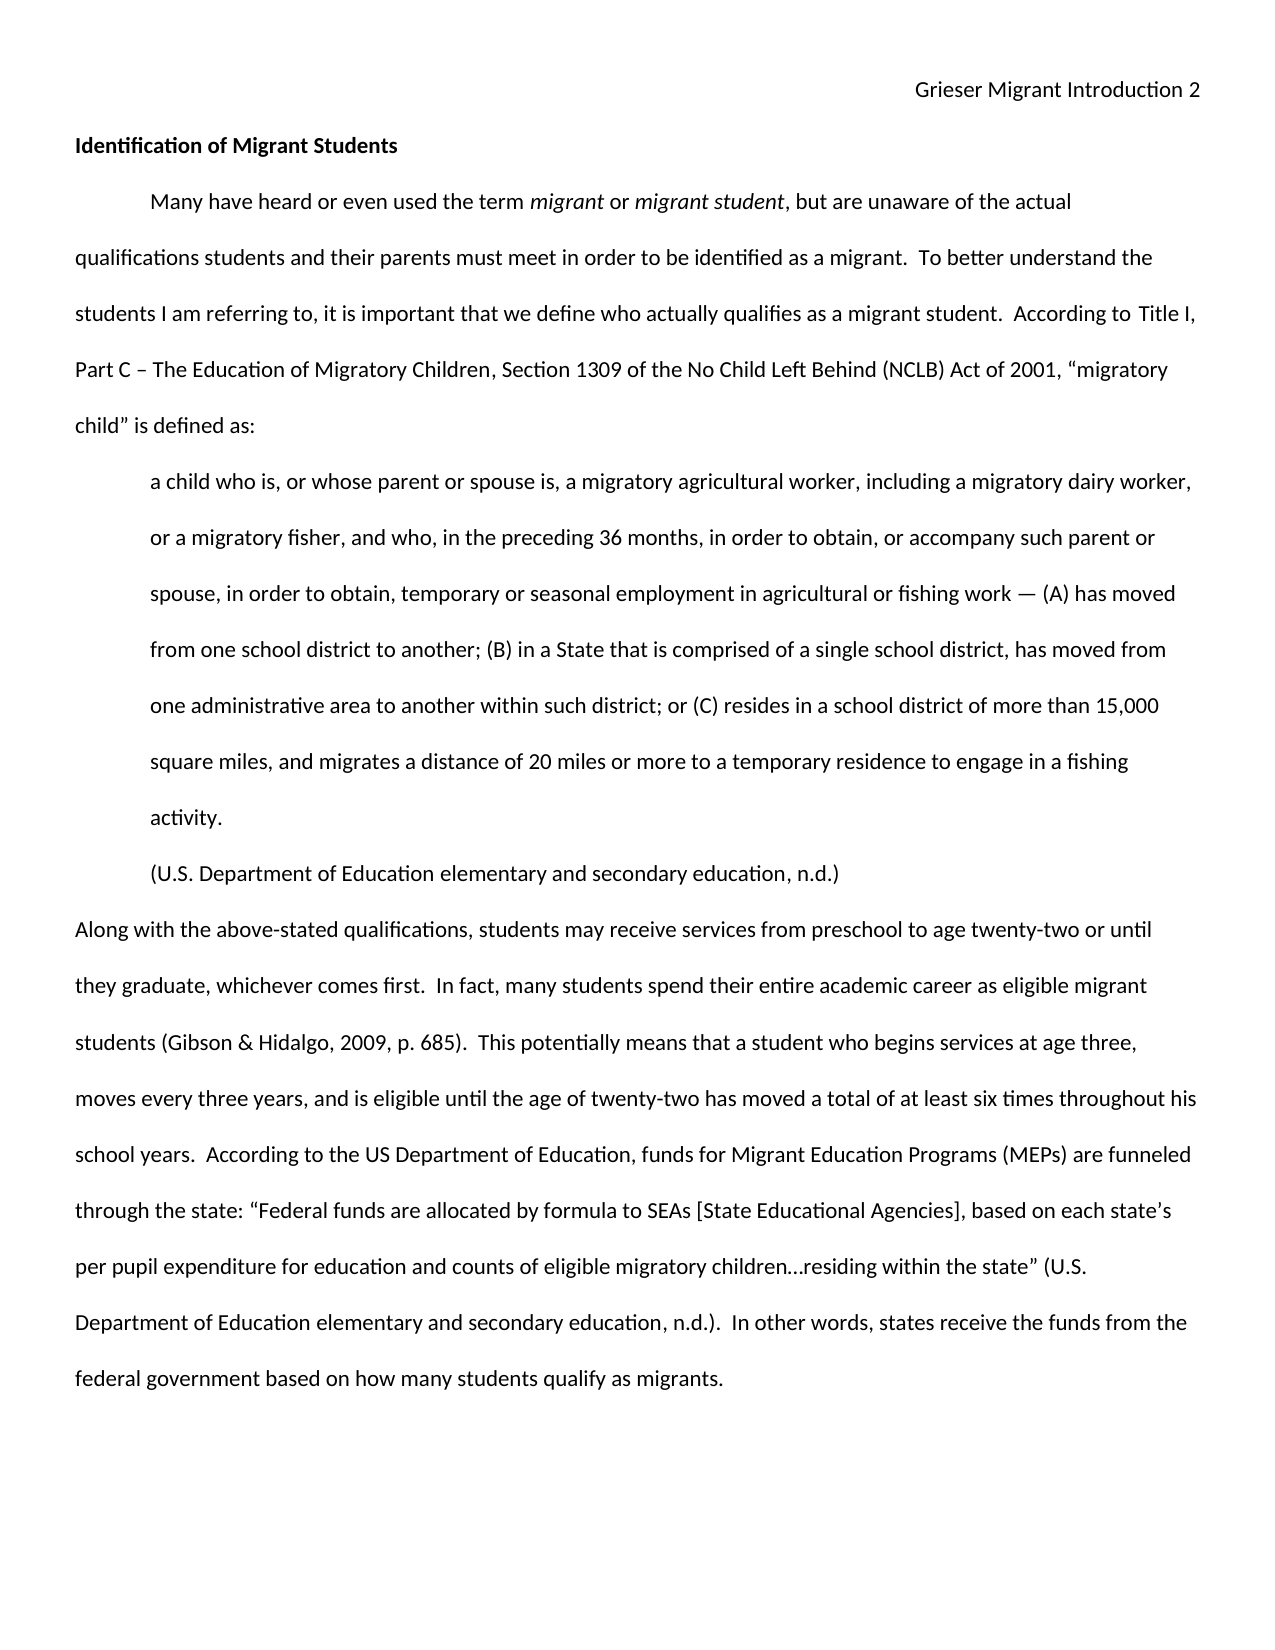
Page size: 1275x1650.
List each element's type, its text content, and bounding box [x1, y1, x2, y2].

text Identification of Migrant Students [75, 131, 1200, 159]
text Many have heard or even used the term migrant or migrant student, but are unaware of the actual qualifications students and their parents must meet in order to be identified as a migrant. To better understand the students I am referring to, it is important that we define who actually qualifies as a migrant student. According to Title I, Part C – The Education of Migratory Children, Section 1309 of the No Child Left Behind (NCLB) Act of 2001, “migratory child” is defined as: [75, 187, 1200, 439]
text a child who is, or whose parent or spouse is, a migratory agricultural worker, including a migratory dairy worker, or a migratory fisher, and who, in the preceding 36 months, in order to obtain, or accompany such parent or spouse, in order to obtain, temporary or seasonal employment in agricultural or fishing work — (A) has moved from one school district to another; (B) in a State that is comprised of a single school district, has moved from one administrative area to another within such district; or (C) resides in a school district of more than 15,000 square miles, and migrates a distance of 20 miles or more to a temporary residence to engage in a fishing activity. [150, 467, 1200, 832]
text Along with the above-stated qualifications, students may receive services from preschool to age twenty-two or until they graduate, whichever comes first. In fact, many students spend their entire academic career as eligible migrant students (Gibson & Hidalgo, 2009, p. 685). This potentially means that a student who begins services at age three, moves every three years, and is eligible until the age of twenty-two has moved a total of at least six times throughout his school years. According to the US Department of Education, funds for Migrant Education Programs (MEPs) are funneled through the state: “Federal funds are allocated by formula to SEAs [State Educational Agencies], based on each state’s per pupil expenditure for education and counts of eligible migratory children…residing within the state” (U.S. Department of Education elementary and secondary education, n.d.). In other words, states receive the funds from the federal government based on how many students qualify as migrants. [75, 916, 1200, 1392]
text (U.S. Department of Education elementary and secondary education, n.d.) [75, 859, 1200, 888]
